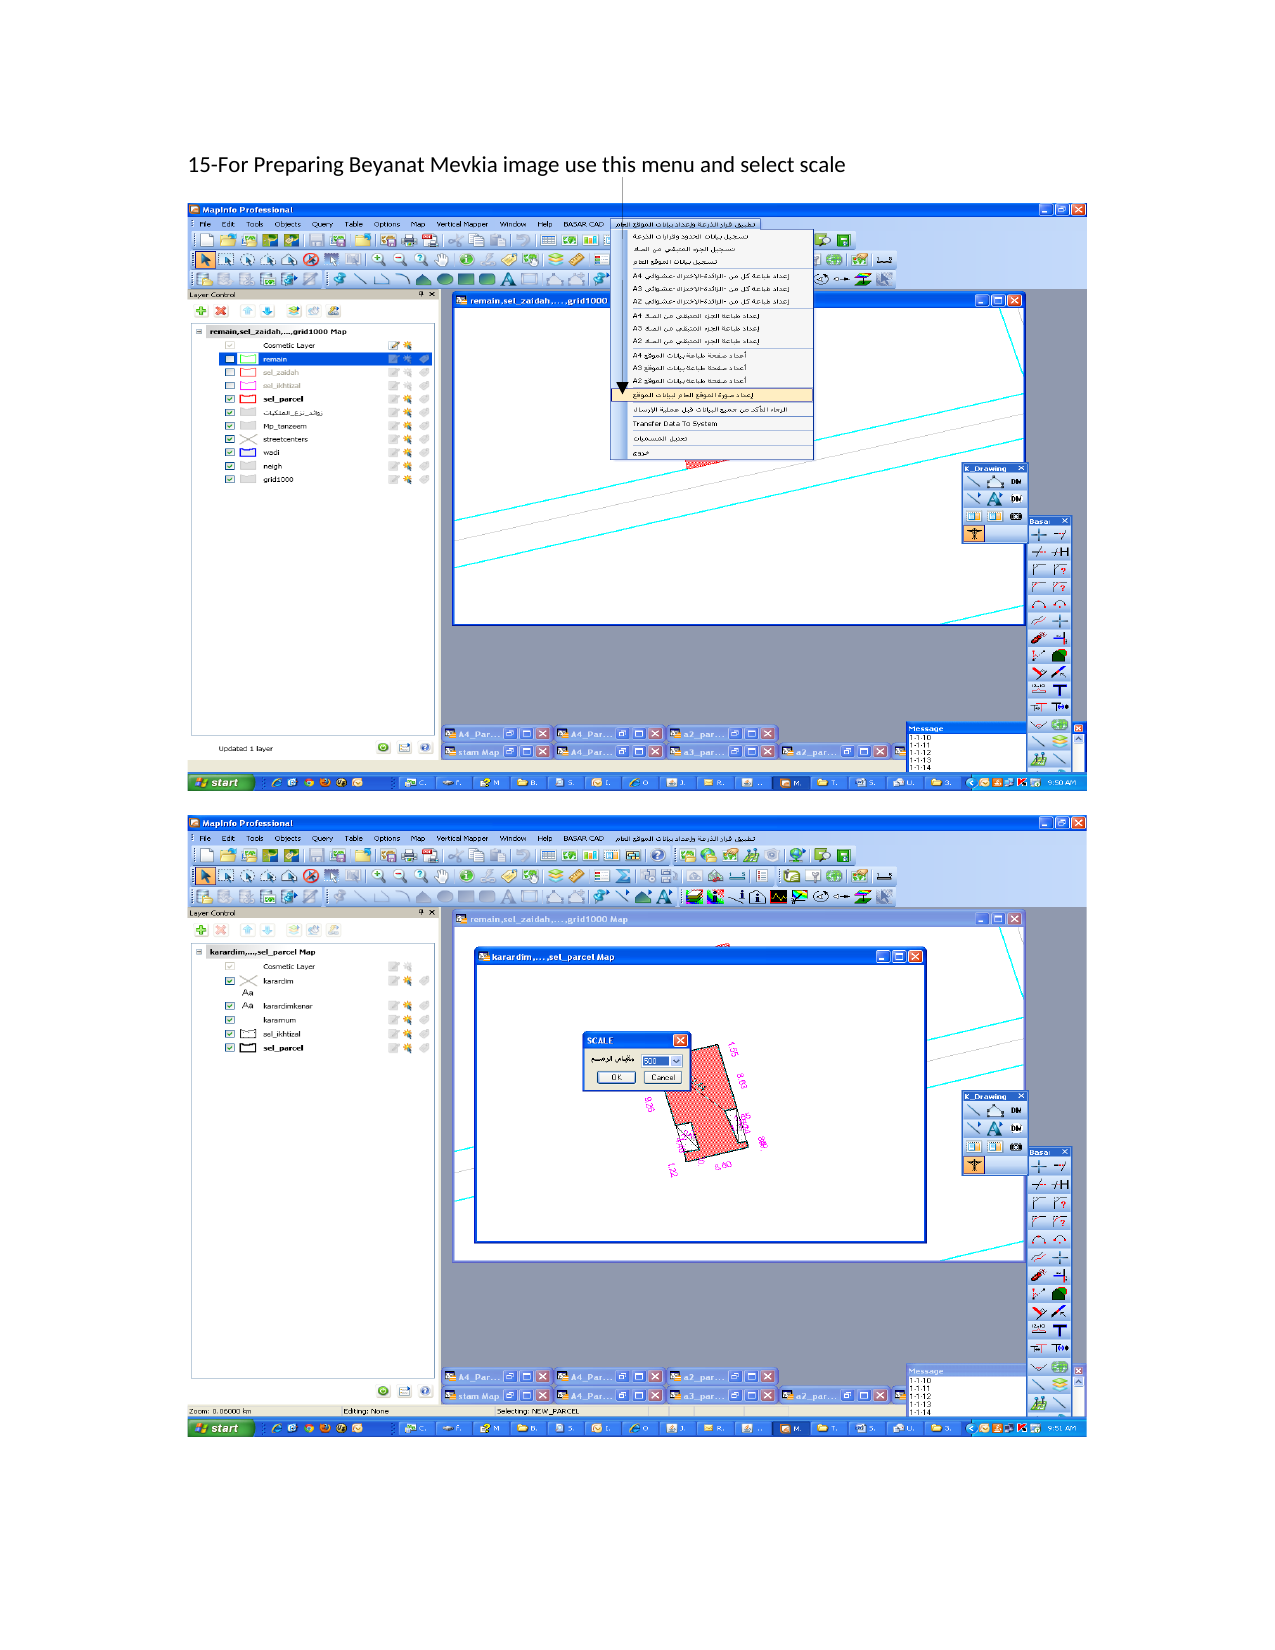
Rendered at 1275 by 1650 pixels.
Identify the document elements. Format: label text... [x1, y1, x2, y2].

picture [187, 203, 1087, 791]
text 15-For Preparing Beyanat Mevkia image use this menu and select scale [187, 150, 1087, 178]
picture [187, 815, 1087, 1437]
